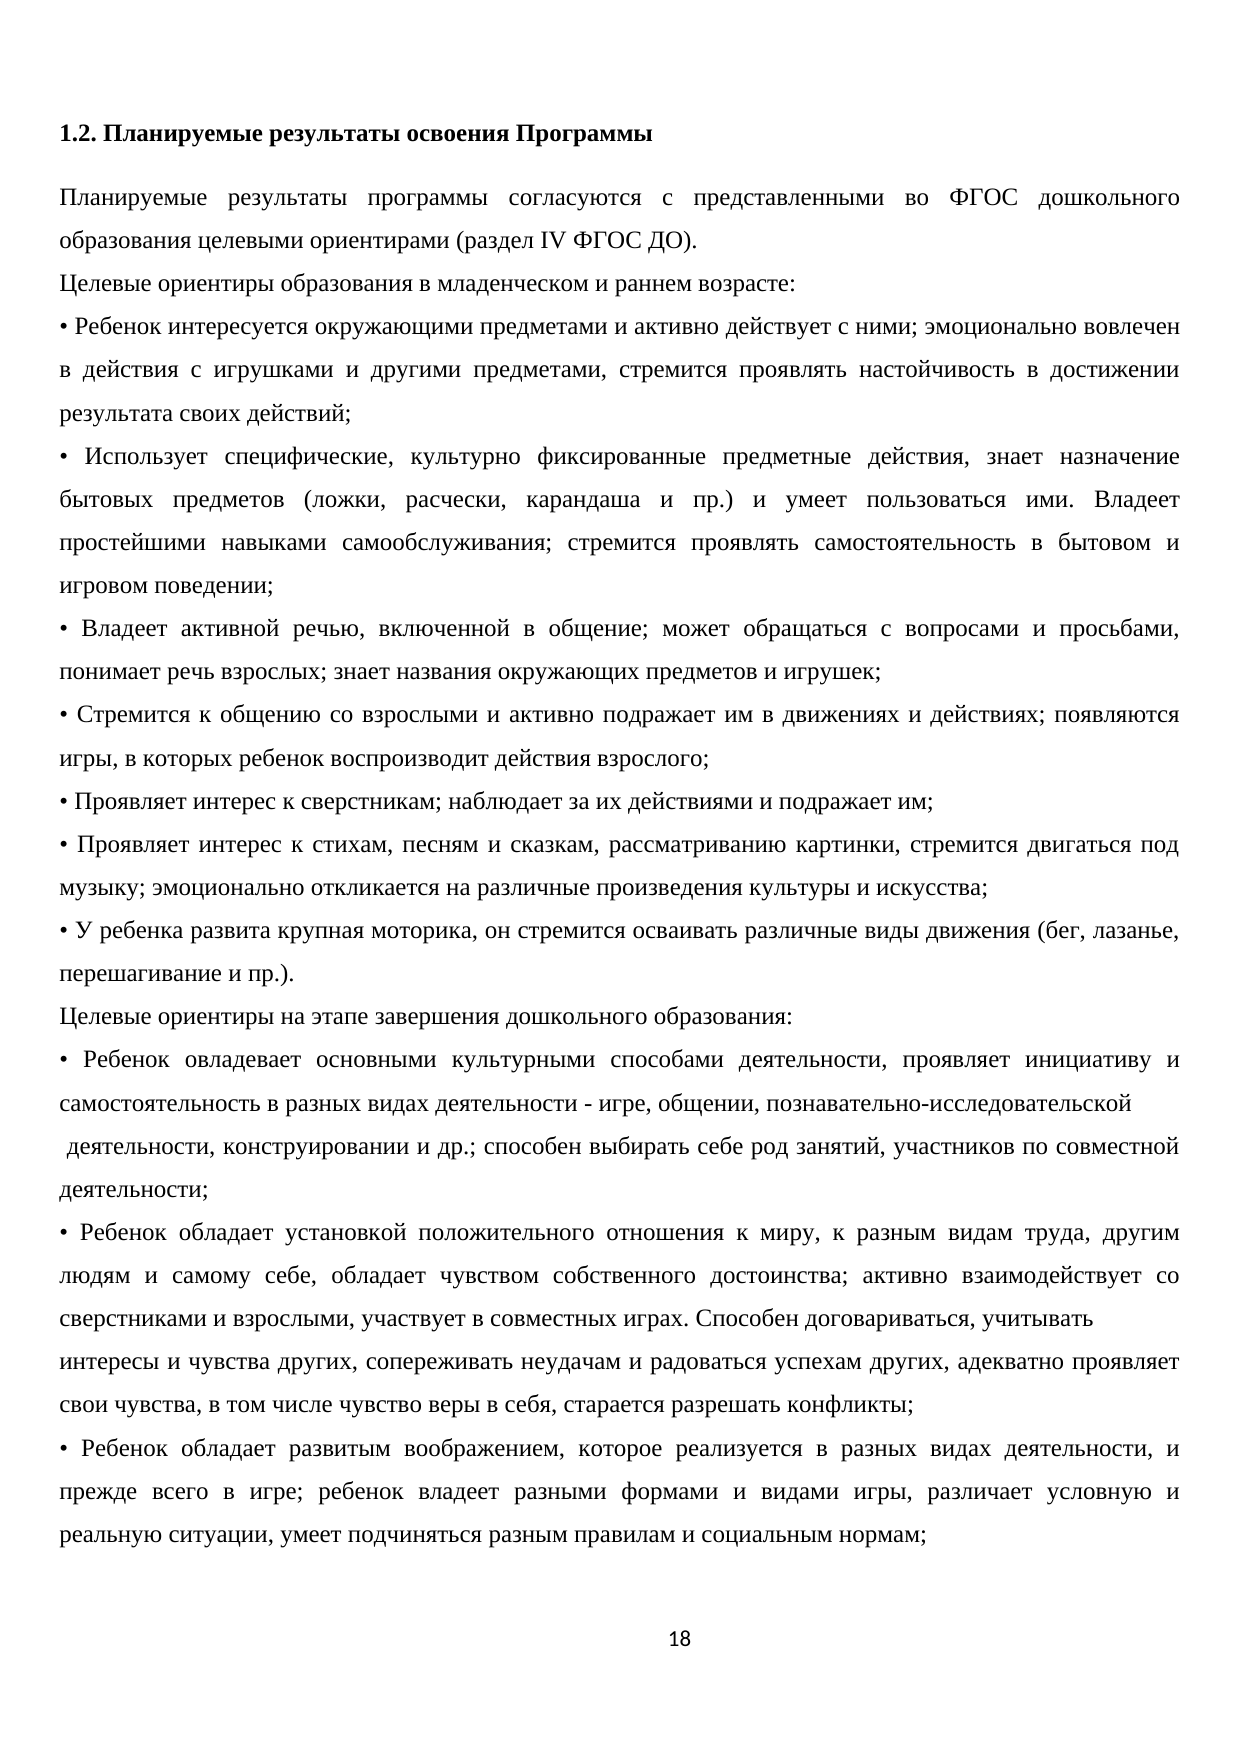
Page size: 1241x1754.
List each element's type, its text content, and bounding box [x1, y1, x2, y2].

list Планируемые результаты программы согласуются с представленными во ФГОС дошкольного образования целевыми ориентирами (раздел IV ФГОС ДО). [59, 182, 1181, 254]
list • У ребенка развита крупная моторика, он стремится осваивать различные виды движения (бег, лазанье, перешагивание и пр.). [59, 915, 1181, 987]
list • Ребенок овладевает основными культурными способами деятельности, проявляет инициативу и самостоятельность в разных видах деятельности - игре, общении, познавательно-исследовательской [59, 1044, 1181, 1116]
list деятельности, конструировании и др.; способен выбирать себе род занятий, участников по совместной деятельности; [59, 1131, 1181, 1203]
list • Ребенок интересуется окружающими предметами и активно действует с ними; эмоционально вовлечен в действия с игрушками и другими предметами, стремится проявлять настойчивость в достижении результата своих действий; [59, 311, 1181, 426]
list интересы и чувства других, сопереживать неудачам и радоваться успехам других, адекватно проявляет свои чувства, в том числе чувство веры в себя, старается разрешать конфликты; [59, 1346, 1181, 1418]
list • Владеет активной речью, включенной в общение; может обращаться с вопросами и просьбами, понимает речь взрослых; знает названия окружающих предметов и игрушек; [59, 613, 1181, 685]
list Целевые ориентиры образования в младенческом и раннем возрасте: [59, 268, 1181, 297]
list • Использует специфические, культурно фиксированные предметные действия, знает назначение бытовых предметов (ложки, расчески, карандаша и пр.) и умеет пользоваться ими. Владеет простейшими навыками самообслуживания; стремится проявлять самостоятельность в бытовом и игровом поведении; [59, 441, 1181, 599]
list • Ребенок обладает установкой положительного отношения к миру, к разным видам труда, другим людям и самому себе, обладает чувством собственного достоинства; активно взаимодействует со сверстниками и взрослыми, участвует в совместных играх. Способен договариваться, учитывать [59, 1217, 1181, 1332]
list • Проявляет интерес к стихам, песням и сказкам, рассматриванию картинки, стремится двигаться под музыку; эмоционально откликается на различные произведения культуры и искусства; [59, 829, 1181, 901]
list • Ребенок обладает развитым воображением, которое реализуется в разных видах деятельности, и прежде всего в игре; ребенок владеет разными формами и видами игры, различает условную и реальную ситуации, умеет подчиняться разным правилам и социальным нормам; [59, 1433, 1181, 1548]
list • Проявляет интерес к сверстникам; наблюдает за их действиями и подражает им; [59, 786, 1181, 814]
list Целевые ориентиры на этапе завершения дошкольного образования: [59, 1001, 1181, 1030]
text 1.2. Планируемые результаты освоения Программы [59, 118, 1181, 147]
list • Стремится к общению со взрослыми и активно подражает им в движениях и действиях; появляются игры, в которых ребенок воспроизводит действия взрослого; [59, 699, 1181, 771]
